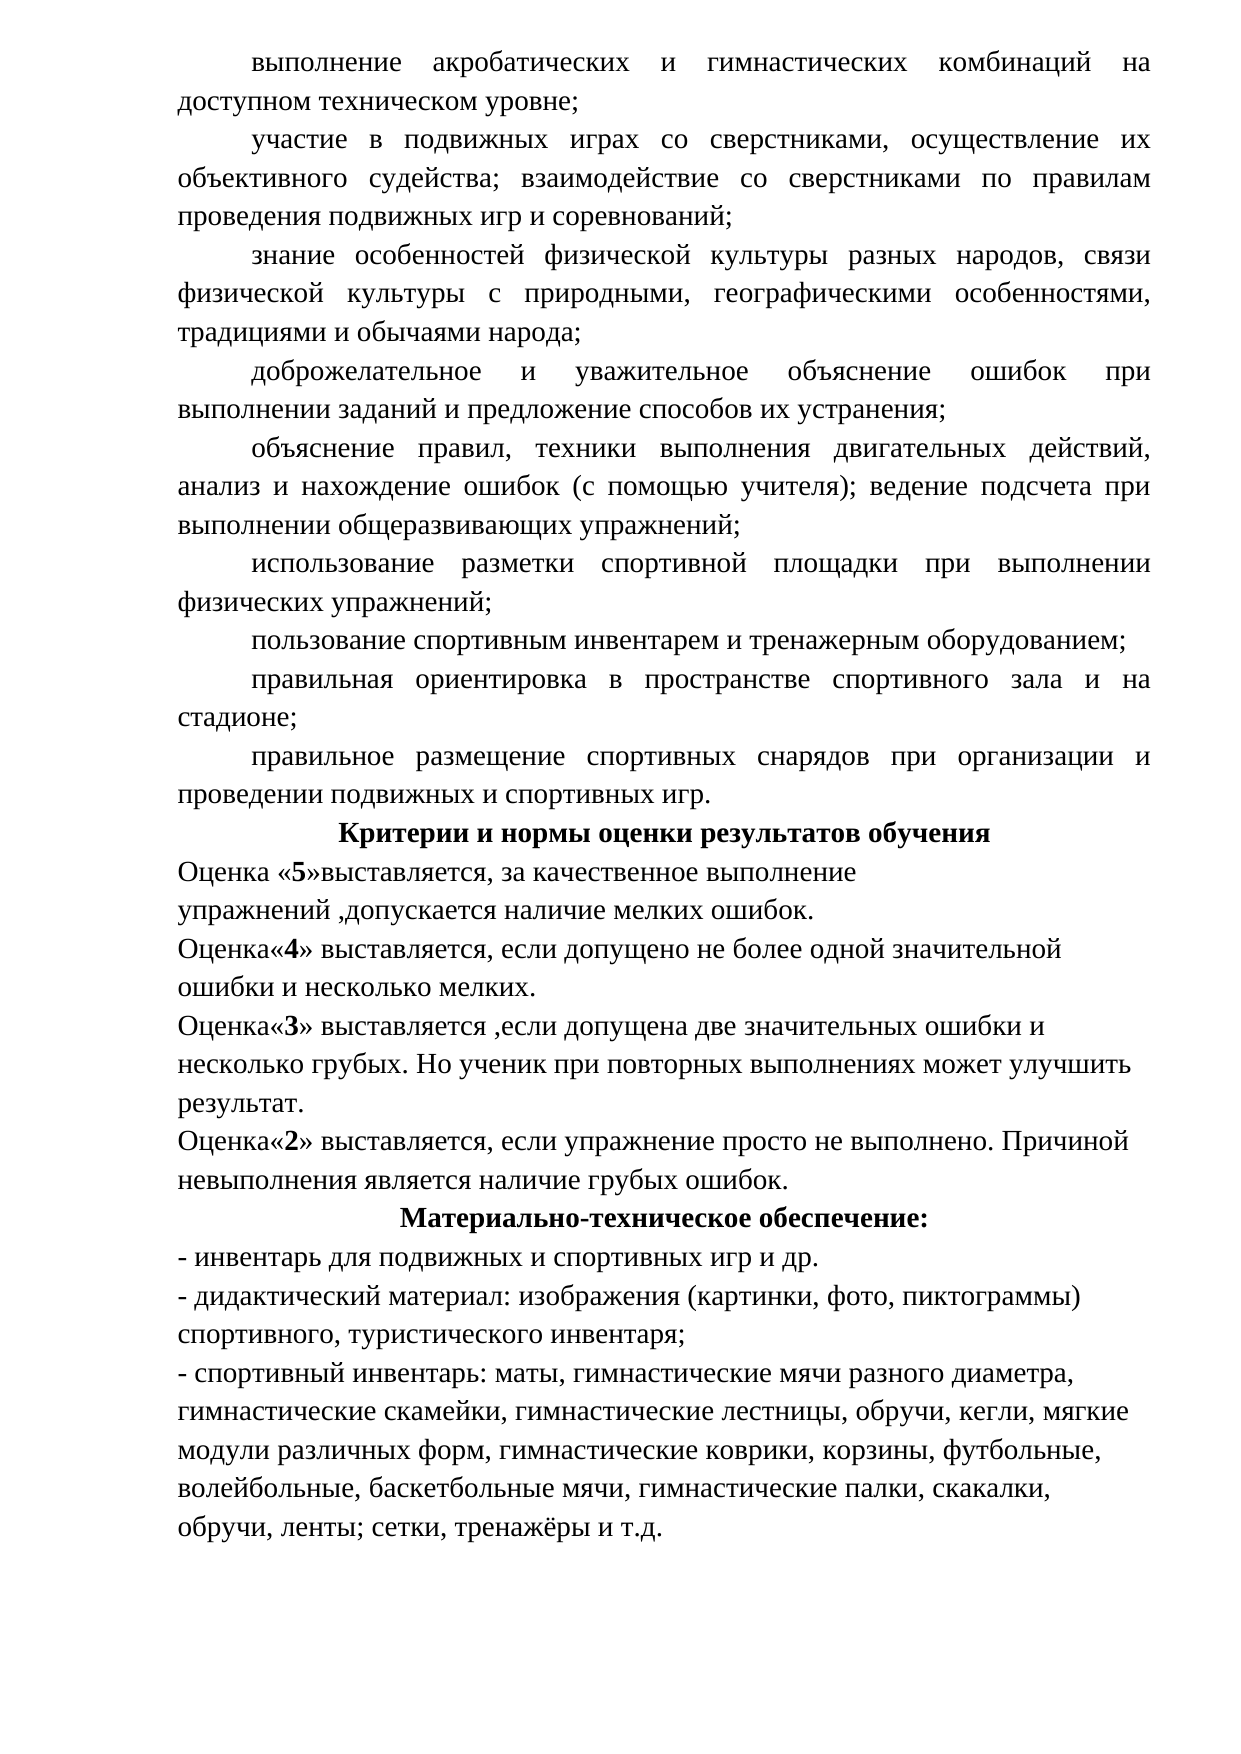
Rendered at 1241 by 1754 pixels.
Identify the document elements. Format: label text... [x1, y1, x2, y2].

text - инвентарь для подвижных и спортивных игр и др. [177, 1239, 1152, 1273]
text доброжелательное и уважительное объяснение ошибок при выполнении заданий и предложение способов их устранения; [177, 353, 1152, 425]
text правильная ориентировка в пространстве спортивного зала и на стадионе; [177, 661, 1152, 733]
text выполнение акробатических и гимнастических комбинаций на доступном техническом уровне; [177, 44, 1152, 116]
text Критерии и нормы оценки результатов обучения [177, 815, 1152, 849]
text - спортивный инвентарь: маты, гимнастические мячи разного диаметра, гимнастические скамейки, гимнастические лестницы, обручи, кегли, мягкие модули различных форм, гимнастические коврики, корзины, футбольные, волейбольные, баскетбольные мячи, гимнастические палки, скакалки, обручи, ленты; сетки, тренажёры и т.д. [177, 1355, 1152, 1542]
text знание особенностей физической культуры разных народов, связи физической культуры с природными, географическими особенностями, традициями и обычаями народа; [177, 237, 1152, 348]
text Оценка«4» выставляется, если допущено не более одной значительной ошибки и несколько мелких. [177, 931, 1152, 1003]
text Оценка «5»выставляется, за качественное выполнение упражнений ,допускается наличие мелких ошибок. [177, 854, 1152, 926]
text Оценка«3» выставляется ,если допущена две значительных ошибки и несколько грубых. Но ученик при повторных выполнениях может улучшить результат. [177, 1008, 1152, 1118]
text участие в подвижных играх со сверстниками, осуществление их объективного судейства; взаимодействие со сверстниками по правилам проведения подвижных игр и соревнований; [177, 121, 1152, 232]
text Оценка«2» выставляется, если упражнение просто не выполнено. Причиной невыполнения является наличие грубых ошибок. [177, 1123, 1152, 1196]
text объяснение правил, техники выполнения двигательных действий, анализ и нахождение ошибок (с помощью учителя); ведение подсчета при выполнении общеразвивающих упражнений; [177, 430, 1152, 540]
text правильное размещение спортивных снарядов при организации и проведении подвижных и спортивных игр. [177, 738, 1152, 810]
text Материально-техническое обеспечение: [177, 1201, 1152, 1234]
text использование разметки спортивной площадки при выполнении физических упражнений; [177, 545, 1152, 617]
text пользование спортивным инвентарем и тренажерным оборудованием; [177, 622, 1152, 656]
text - дидактический материал: изображения (картинки, фото, пиктограммы) спортивного, туристического инвентаря; [177, 1278, 1152, 1350]
